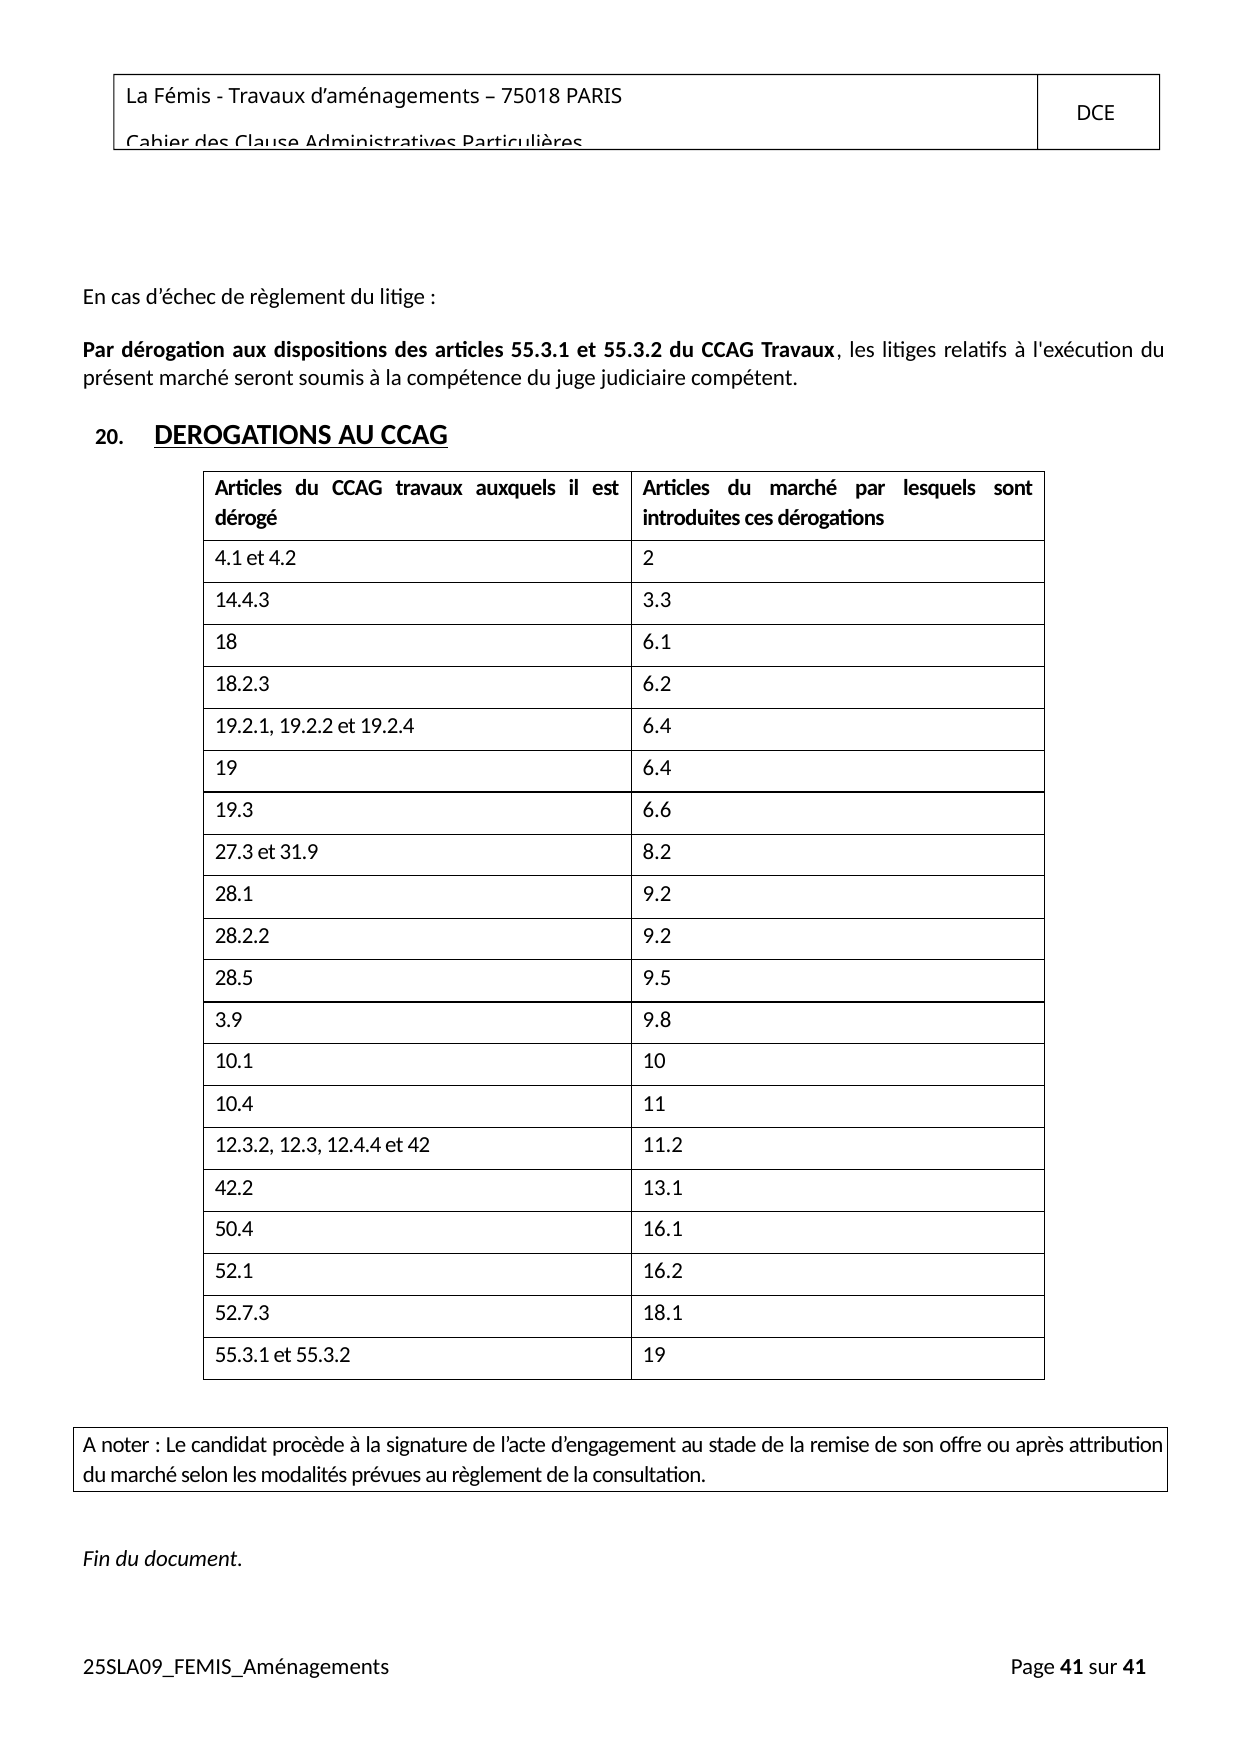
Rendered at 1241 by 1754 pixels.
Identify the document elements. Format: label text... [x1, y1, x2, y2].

table_cell 9.2 [632, 919, 1044, 959]
subtitle DEROGATIONS AU CCAG [95, 416, 1165, 452]
text A noter : Le candidat procède à la signature de l’acte d’engagement au stade de la remise de son offre ou après attribution du marché selon les modalités prévues au règlement de la consultation. [74, 1428, 1167, 1491]
table_cell 6.2 [632, 667, 1044, 707]
table_cell 6.4 [632, 751, 1044, 791]
table_cell 11 [632, 1086, 1044, 1127]
table_cell 9.8 [632, 1003, 1044, 1043]
table_cell 52.7.3 [204, 1296, 631, 1337]
table_cell 28.1 [204, 876, 631, 917]
table_cell 10.1 [204, 1044, 631, 1085]
table_cell 3.3 [632, 583, 1044, 623]
text Par dérogation aux dispositions des articles 55.3.1 et 55.3.2 du CCAG Travaux, les litiges relatifs à l'exécution du présent marché seront soumis à la compétence du juge judiciaire compétent. [83, 335, 1165, 391]
table_cell 19 [204, 751, 631, 791]
table_cell 12.3.2, 12.3, 12.4.4 et 42 [204, 1128, 631, 1169]
table_cell 27.3 et 31.9 [204, 835, 631, 875]
text Fin du document. [83, 1544, 1165, 1572]
table_cell 2 [632, 541, 1044, 582]
table_cell 19.2.1, 19.2.2 et 19.2.4 [204, 709, 631, 749]
table_cell 14.4.3 [204, 583, 631, 623]
table_cell 4.1 et 4.2 [204, 541, 631, 582]
text En cas d’échec de règlement du litige : [83, 282, 1165, 310]
table_cell 3.9 [204, 1003, 631, 1043]
table_header Articles du CCAG travaux auxquels il est dérogé [204, 472, 631, 539]
table_cell 42.2 [204, 1170, 631, 1211]
table_header Articles du marché par lesquels sont introduites ces dérogations [632, 472, 1044, 539]
table_cell 6.6 [632, 793, 1044, 833]
table_cell 13.1 [632, 1170, 1044, 1211]
table_cell 10 [632, 1044, 1044, 1085]
table_cell 18.2.3 [204, 667, 631, 707]
table_cell 16.1 [632, 1212, 1044, 1253]
table_cell 28.2.2 [204, 919, 631, 959]
table_cell 50.4 [204, 1212, 631, 1253]
table_cell 11.2 [632, 1128, 1044, 1169]
table_cell 52.1 [204, 1254, 631, 1295]
table_cell 9.2 [632, 876, 1044, 917]
table_cell 10.4 [204, 1086, 631, 1127]
table_cell 8.2 [632, 835, 1044, 875]
table_cell 6.1 [632, 625, 1044, 666]
table_cell 18 [204, 625, 631, 666]
table_cell 16.2 [632, 1254, 1044, 1295]
table_cell 9.5 [632, 960, 1044, 1001]
table_cell 55.3.1 et 55.3.2 [204, 1338, 631, 1379]
table_cell 28.5 [204, 960, 631, 1001]
table_cell 18.1 [632, 1296, 1044, 1337]
table_cell 19 [632, 1338, 1044, 1379]
table_cell 6.4 [632, 709, 1044, 749]
table_cell 19.3 [204, 793, 631, 833]
